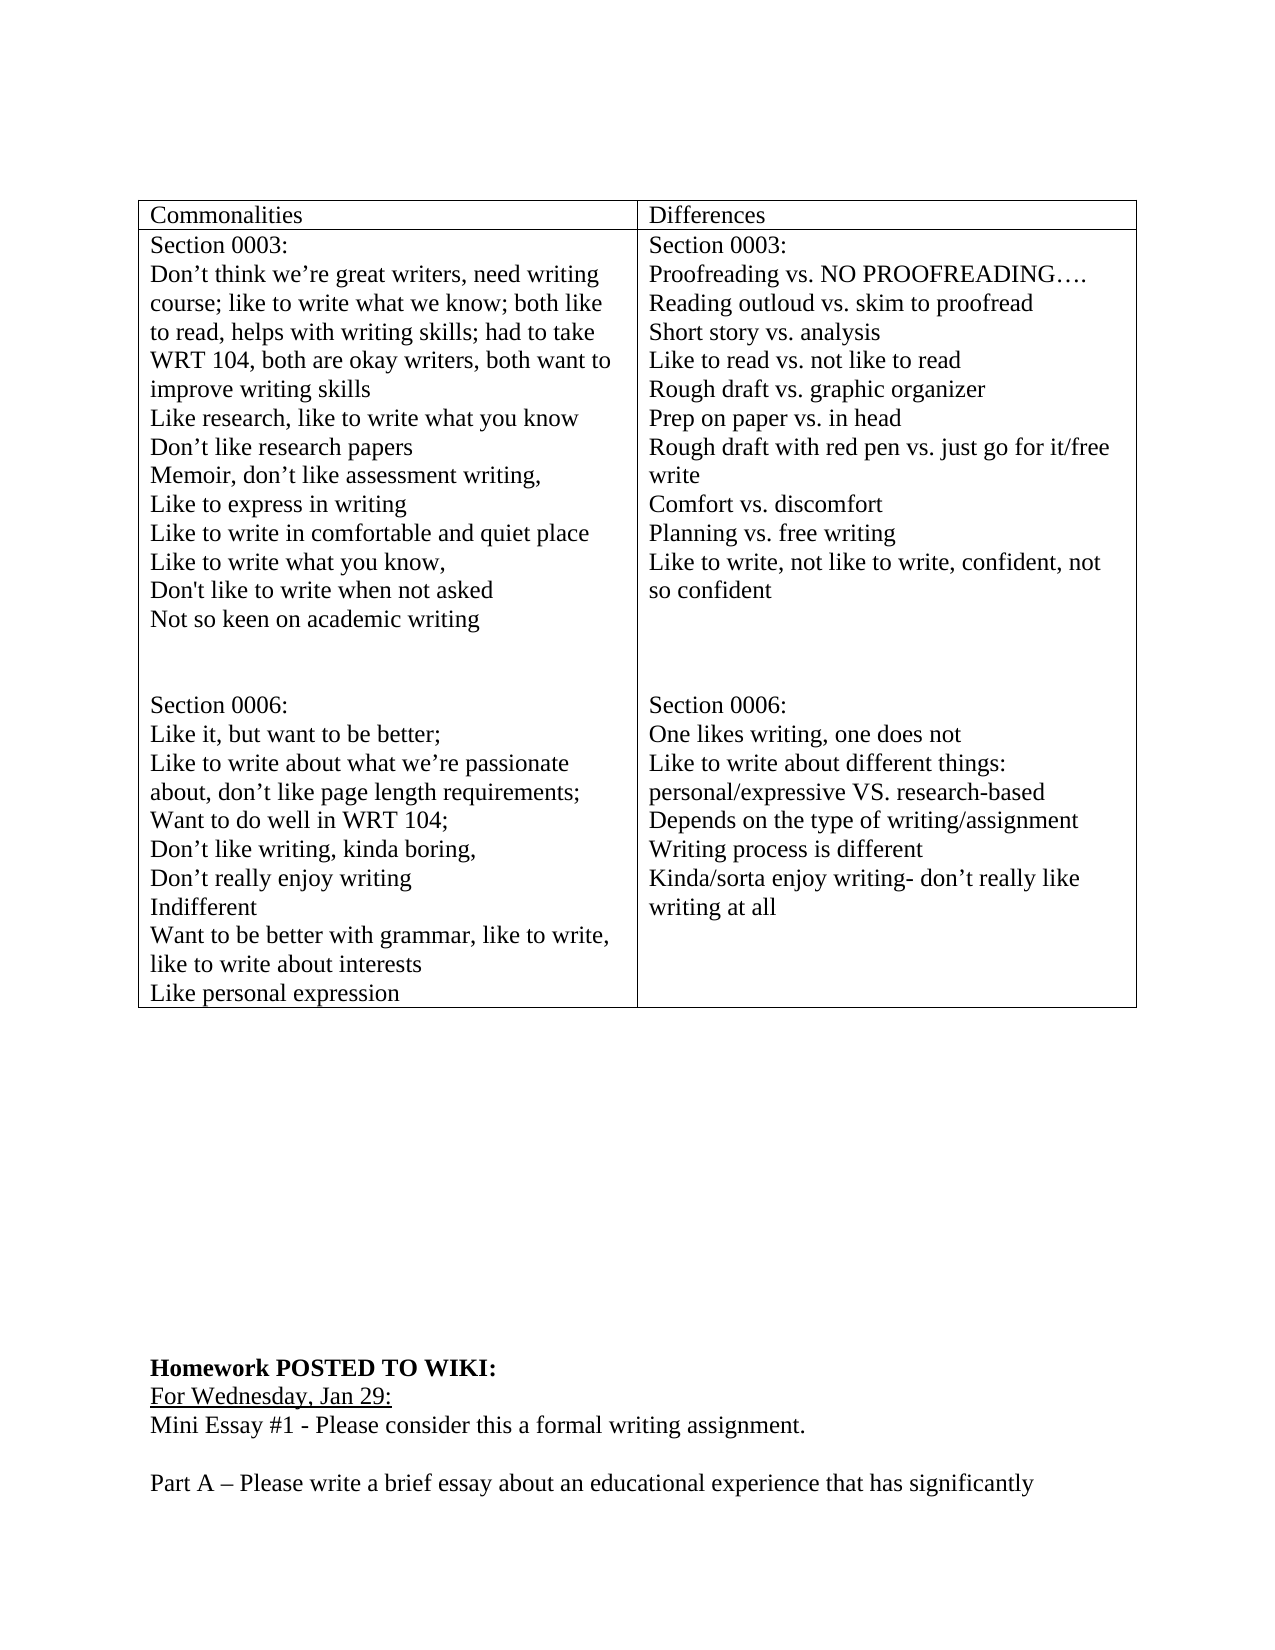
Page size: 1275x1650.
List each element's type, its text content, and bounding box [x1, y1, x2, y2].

table_header Differences [638, 201, 1136, 229]
table_cell Section 0003: Proofreading vs. NO PROOFREADING…. Reading outloud vs. skim to proofread Short story vs. analysis Like to read vs. not like to read Rough draft vs. graphic organizer Prep on paper vs. in head Rough draft with red pen vs. just go for it/free write Comfort vs. discomfort Planning vs. free writing Like to write, not like to write, confident, not so confident Section 0006: One likes writing, one does not Like to write about different things: personal/expressive VS. research-based Depends on the type of writing/assignment Writing process is different Kinda/sorta enjoy writing- don’t really like writing at all [638, 230, 1136, 1007]
table_header Commonalities [139, 201, 637, 229]
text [150, 1381, 1125, 1496]
text Homework POSTED TO WIKI: [150, 1353, 1125, 1381]
table_cell Section 0003: Don’t think we’re great writers, need writing course; like to write what we know; both like to read, helps with writing skills; had to take WRT 104, both are okay writers, both want to improve writing skills Like research, like to write what you know Don’t like research papers Memoir, don’t like assessment writing, Like to express in writing Like to write in comfortable and quiet place Like to write what you know, Don't like to write when not asked Not so keen on academic writing Section 0006: Like it, but want to be better; Like to write about what we’re passionate about, don’t like page length requirements; Want to do well in WRT 104; Don’t like writing, kinda boring, Don’t really enjoy writing Indifferent Want to be better with grammar, like to write, like to write about interests Like personal expression [139, 230, 637, 1007]
